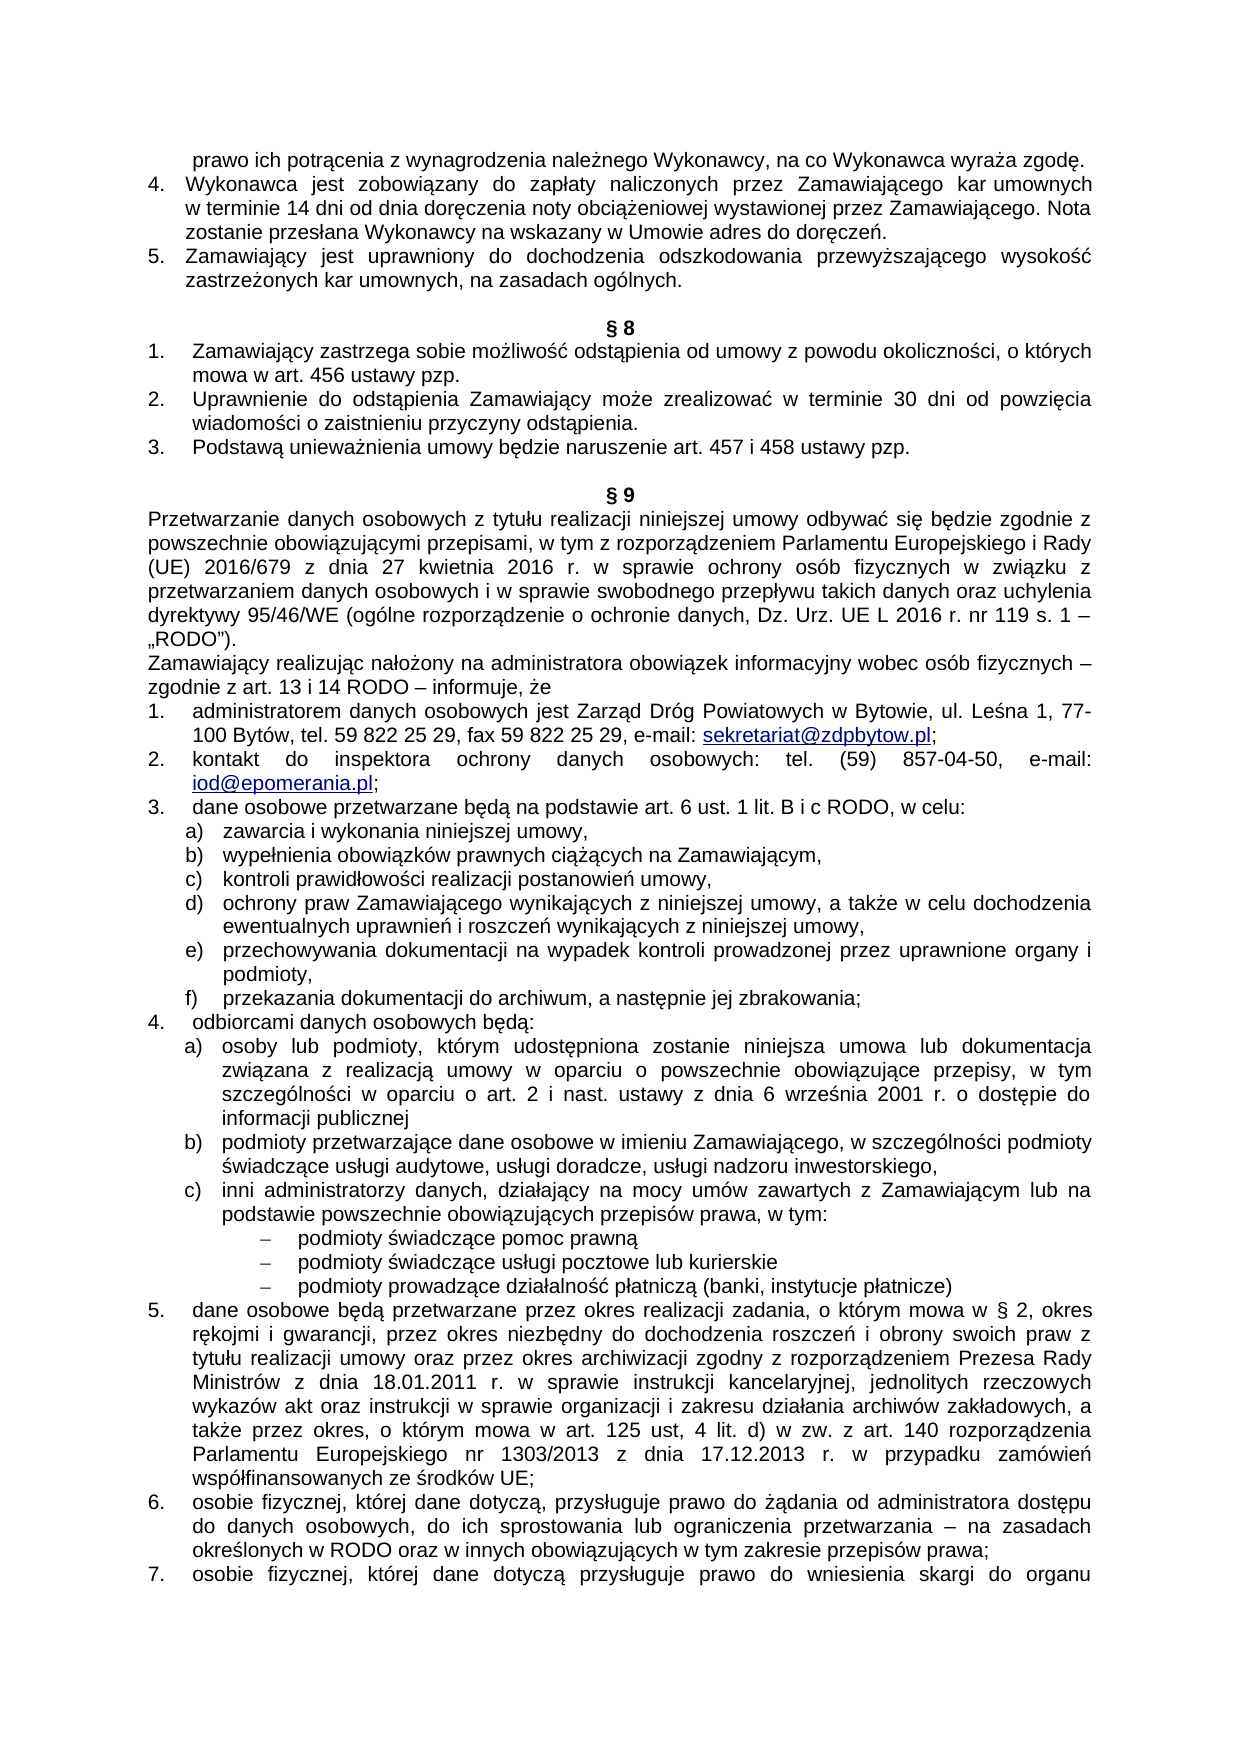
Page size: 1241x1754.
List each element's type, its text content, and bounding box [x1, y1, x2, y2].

list osobie fizycznej, której dane dotyczą, przysługuje prawo do żądania od administratora dostępu do danych osobowych, do ich sprostowania lub ograniczenia przetwarzania – na zasadach określonych w RODO oraz w innych obowiązujących w tym zakresie przepisów prawa; [148, 1490, 1093, 1562]
list kontroli prawidłowości realizacji postanowień umowy, [185, 866, 1093, 890]
list Zamawiający jest uprawniony do dochodzenia odszkodowania przewyższającego wysokość zastrzeżonych kar umownych, na zasadach ogólnych. [148, 243, 1093, 291]
list odbiorcami danych osobowych będą: [148, 1010, 1093, 1034]
list dane osobowe przetwarzane będą na podstawie art. 6 ust. 1 lit. B i c RODO, w celu: [148, 794, 1093, 818]
list podmioty świadczące usługi pocztowe lub kurierskie [260, 1250, 1093, 1274]
list kontakt do inspektora ochrony danych osobowych: tel. (59) 857-04-50, e-mail: iod@epomerania.pl; [148, 747, 1093, 794]
list osoby lub podmioty, którym udostępniona zostanie niniejsza umowa lub dokumentacja związana z realizacją umowy w oparciu o powszechnie obowiązujące przepisy, w tym szczególności w oparciu o art. 2 i nast. ustawy z dnia 6 września 2001 r. o dostępie do informacji publicznej [184, 1034, 1093, 1130]
text § 9 [148, 483, 1093, 507]
list zawarcia i wykonania niniejszej umowy, [185, 818, 1093, 842]
text § 8 [148, 315, 1093, 339]
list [148, 1562, 1093, 1586]
list przekazania dokumentacji do archiwum, a następnie jej zbrakowania; [185, 986, 1093, 1010]
list inni administratorzy danych, działający na mocy umów zawartych z Zamawiającym lub na podstawie powszechnie obowiązujących przepisów prawa, w tym: [184, 1178, 1093, 1226]
list przechowywania dokumentacji na wypadek kontroli prowadzonej przez uprawnione organy i podmioty, [185, 938, 1093, 986]
text Przetwarzanie danych osobowych z tytułu realizacji niniejszej umowy odbywać się będzie zgodnie z powszechnie obowiązującymi przepisami, w tym z rozporządzeniem Parlamentu Europejskiego i Rady (UE) 2016/679 z dnia 27 kwietnia 2016 r. w sprawie ochrony osób fizycznych w związku z przetwarzaniem danych osobowych i w sprawie swobodnego przepływu takich danych oraz uchylenia dyrektywy 95/46/WE (ogólne rozporządzenie o ochronie danych, Dz. Urz. UE L 2016 r. nr 119 s. 1 – „RODO”). [148, 507, 1093, 651]
text Zamawiający realizując nałożony na administratora obowiązek informacyjny wobec osób fizycznych – zgodnie z art. 13 i 14 RODO – informuje, że [148, 651, 1093, 699]
list Wykonawca jest zobowiązany do zapłaty naliczonych przez Zamawiającego kar umownych w terminie 14 dni od dnia doręczenia noty obciążeniowej wystawionej przez Zamawiającego. Nota zostanie przesłana Wykonawcy na wskazany w Umowie adres do doręczeń. [148, 172, 1093, 243]
list podmioty prowadzące działalność płatniczą (banki, instytucje płatnicze) [260, 1274, 1093, 1298]
list podmioty przetwarzające dane osobowe w imieniu Zamawiającego, w szczególności podmioty świadczące usługi audytowe, usługi doradcze, usługi nadzoru inwestorskiego, [184, 1130, 1093, 1178]
list wypełnienia obowiązków prawnych ciążących na Zamawiającym, [185, 842, 1093, 866]
list Uprawnienie do odstąpienia Zamawiający może zrealizować w terminie 30 dni od powzięcia wiadomości o zaistnieniu przyczyny odstąpienia. [148, 387, 1093, 435]
list ochrony praw Zamawiającego wynikających z niniejszej umowy, a także w celu dochodzenia ewentualnych uprawnień i roszczeń wynikających z niniejszej umowy, [185, 890, 1093, 938]
list Podstawą unieważnienia umowy będzie naruszenie art. 457 i 458 ustawy pzp. [148, 435, 1093, 459]
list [148, 148, 1093, 172]
list dane osobowe będą przetwarzane przez okres realizacji zadania, o którym mowa w § 2, okres rękojmi i gwarancji, przez okres niezbędny do dochodzenia roszczeń i obrony swoich praw z tytułu realizacji umowy oraz przez okres archiwizacji zgodny z rozporządzeniem Prezesa Rady Ministrów z dnia 18.01.2011 r. w sprawie instrukcji kancelaryjnej, jednolitych rzeczowych wykazów akt oraz instrukcji w sprawie organizacji i zakresu działania archiwów zakładowych, a także przez okres, o którym mowa w art. 125 ust, 4 lit. d) w zw. z art. 140 rozporządzenia Parlamentu Europejskiego nr 1303/2013 z dnia 17.12.2013 r. w przypadku zamówień współfinansowanych ze środków UE; [148, 1298, 1093, 1490]
list Zamawiający zastrzega sobie możliwość odstąpienia od umowy z powodu okoliczności, o których mowa w art. 456 ustawy pzp. [148, 339, 1093, 387]
list podmioty świadczące pomoc prawną [260, 1226, 1093, 1250]
list administratorem danych osobowych jest Zarząd Dróg Powiatowych w Bytowie, ul. Leśna 1, 77-100 Bytów, tel. 59 822 25 29, fax 59 822 25 29, e-mail: sekretariat@zdpbytow.pl; [148, 699, 1093, 747]
